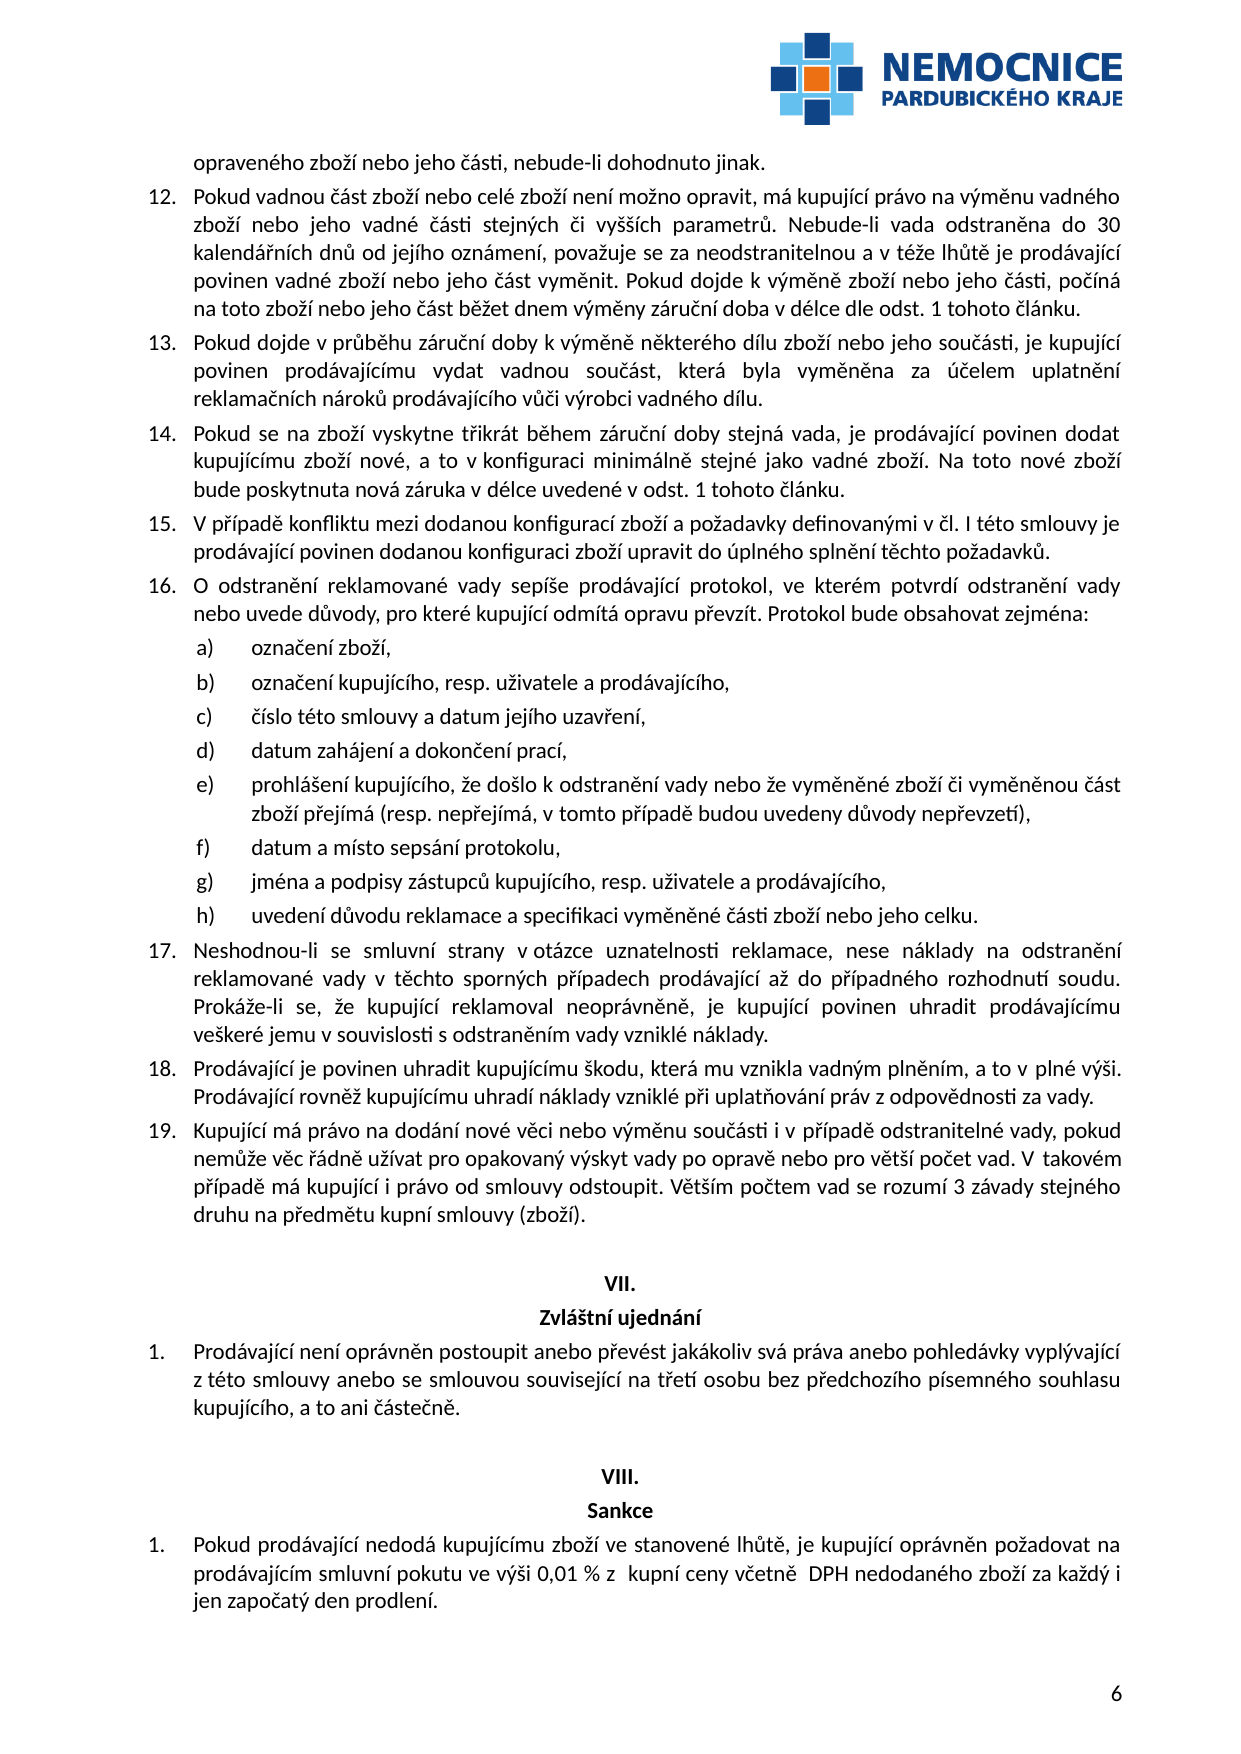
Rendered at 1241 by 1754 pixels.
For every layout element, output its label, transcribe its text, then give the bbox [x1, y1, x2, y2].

text Sankce [118, 1496, 1122, 1524]
list jména a podpisy zástupců kupujícího, resp. uživatele a prodávajícího, [196, 867, 1122, 895]
list Prodávající je povinen uhradit kupujícímu škodu, která mu vznikla vadným plněním, a to v plné výši. Prodávající rovněž kupujícímu uhradí náklady vzniklé při uplatňování práv z odpovědnosti za vady. [148, 1054, 1122, 1110]
list Prodávající není oprávněn postoupit anebo převést jakákoliv svá práva anebo pohledávky vyplývající z této smlouvy anebo se smlouvou související na třetí osobu bez předchozího písemného souhlasu kupujícího, a to ani částečně. [148, 1337, 1122, 1422]
list datum zahájení a dokončení prací, [196, 736, 1122, 764]
list V případě konfliktu mezi dodanou konfigurací zboží a požadavky definovanými v čl. I této smlouvy je prodávající povinen dodanou konfiguraci zboží upravit do úplného splnění těchto požadavků. [148, 509, 1122, 565]
list Kupující má právo na dodání nové věci nebo výměnu součásti i v případě odstranitelné vady, pokud nemůže věc řádně užívat pro opakovaný výskyt vady po opravě nebo pro větší počet vad. V takovém případě má kupující i právo od smlouvy odstoupit. Větším počtem vad se rozumí 3 závady stejného druhu na předmětu kupní smlouvy (zboží). [148, 1116, 1122, 1228]
list Pokud se na zboží vyskytne třikrát během záruční doby stejná vada, je prodávající povinen dodat kupujícímu zboží nové, a to v konfiguraci minimálně stejné jako vadné zboží. Na toto nové zboží bude poskytnuta nová záruka v délce uvedené v odst. 1 tohoto článku. [148, 419, 1122, 503]
text VII. [118, 1269, 1122, 1297]
list Neshodnou-li se smluvní strany v otázce uznatelnosti reklamace, nese náklady na odstranění reklamované vady v těchto sporných případech prodávající až do případného rozhodnutí soudu. Prokáže-li se, že kupující reklamoval neoprávněně, je kupující povinen uhradit prodávajícímu veškeré jemu v souvislosti s odstraněním vady vzniklé náklady. [148, 936, 1122, 1048]
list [148, 148, 1122, 176]
list O odstranění reklamované vady sepíše prodávající protokol, ve kterém potvrdí odstranění vady nebo uvede důvody, pro které kupující odmítá opravu převzít. Protokol bude obsahovat zejména: [148, 571, 1122, 627]
list označení kupujícího, resp. uživatele a prodávajícího, [196, 668, 1122, 696]
text VIII. [118, 1462, 1122, 1490]
picture [769, 31, 1123, 126]
list Pokud vadnou část zboží nebo celé zboží není možno opravit, má kupující právo na výměnu vadného zboží nebo jeho vadné části stejných či vyšších parametrů. Nebude-li vada odstraněna do 30 kalendářních dnů od jejího oznámení, považuje se za neodstranitelnou a v téže lhůtě je prodávající povinen vadné zboží nebo jeho část vyměnit. Pokud dojde k výměně zboží nebo jeho části, počíná na toto zboží nebo jeho část běžet dnem výměny záruční doba v délce dle odst. 1 tohoto článku. [148, 182, 1122, 322]
list Pokud dojde v průběhu záruční doby k výměně některého dílu zboží nebo jeho součásti, je kupující povinen prodávajícímu vydat vadnou součást, která byla vyměněna za účelem uplatnění reklamačních nároků prodávajícího vůči výrobci vadného dílu. [148, 328, 1122, 412]
list Pokud prodávající nedodá kupujícímu zboží ve stanovené lhůtě, je kupující oprávněn požadovat na prodávajícím smluvní pokutu ve výši 0,01 % z kupní ceny včetně DPH nedodaného zboží za každý i jen započatý den prodlení. [148, 1531, 1122, 1615]
text Zvláštní ujednání [118, 1303, 1122, 1331]
list datum a místo sepsání protokolu, [196, 833, 1122, 861]
list uvedení důvodu reklamace a specifikaci vyměněné části zboží nebo jeho celku. [196, 901, 1122, 929]
list prohlášení kupujícího, že došlo k odstranění vady nebo že vyměněné zboží či vyměněnou část zboží přejímá (resp. nepřejímá, v tomto případě budou uvedeny důvody nepřevzetí), [196, 771, 1122, 827]
list označení zboží, [196, 633, 1122, 662]
list číslo této smlouvy a datum jejího uzavření, [196, 702, 1122, 730]
